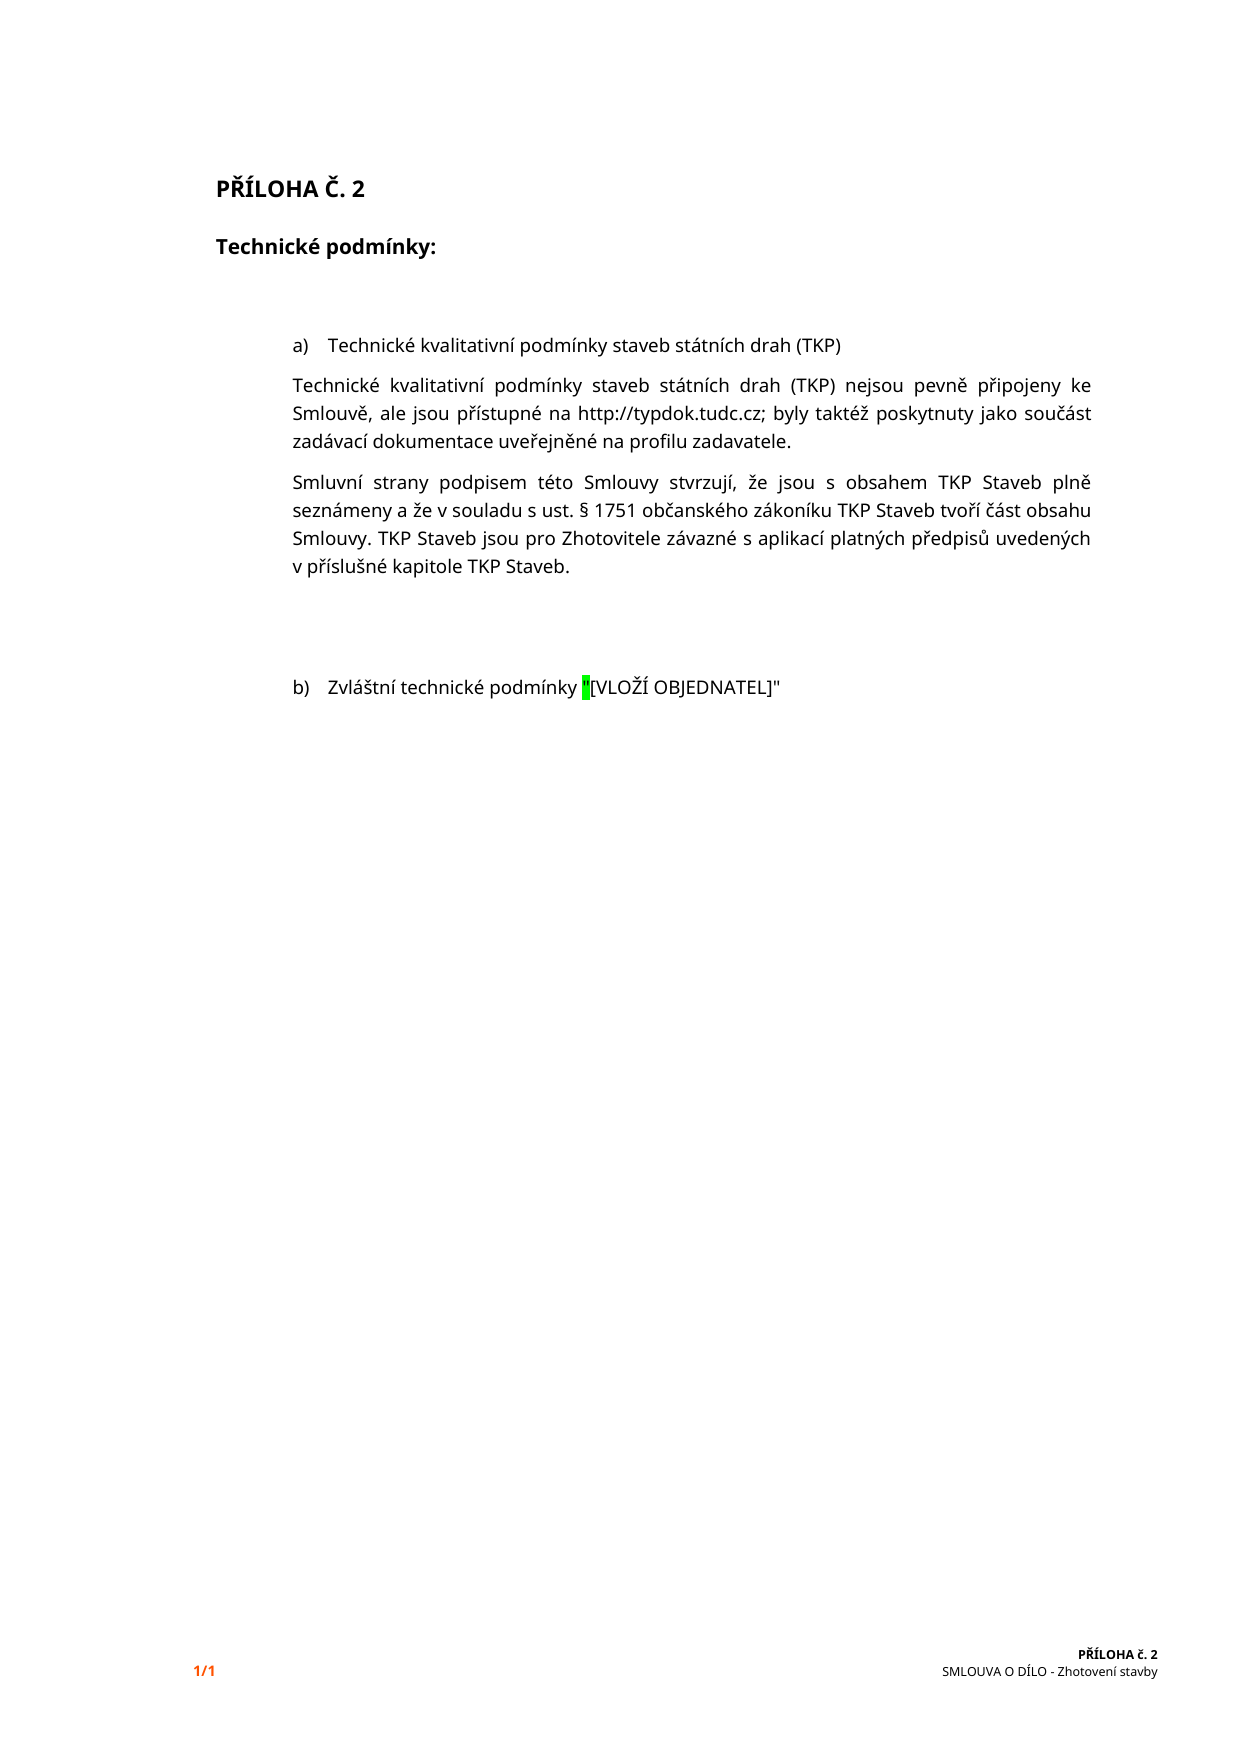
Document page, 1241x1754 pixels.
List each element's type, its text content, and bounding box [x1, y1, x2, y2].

text Smluvní strany podpisem této Smlouvy stvrzují, že jsou s obsahem TKP Staveb plně seznámeny a že v souladu s ust. § 1751 občanského zákoníku TKP Staveb tvoří část obsahu Smlouvy. TKP Staveb jsou pro Zhotovitele závazné s aplikací platných předpisů uvedených v příslušné kapitole TKP Staveb. [292, 469, 1093, 578]
list Zvláštní technické podmínky [292, 674, 1093, 700]
text Technické podmínky: [216, 232, 1093, 260]
text Příloha č. 2 [216, 172, 1093, 204]
text Technické kvalitativní podmínky staveb státních drah (TKP) nejsou pevně připojeny ke Smlouvě, ale jsou přístupné na http://typdok.tudc.cz; byly taktéž poskytnuty jako součást zadávací dokumentace uveřejněné na profilu zadavatele. [292, 372, 1093, 454]
list Technické kvalitativní podmínky staveb státních drah (TKP) [292, 332, 1093, 357]
